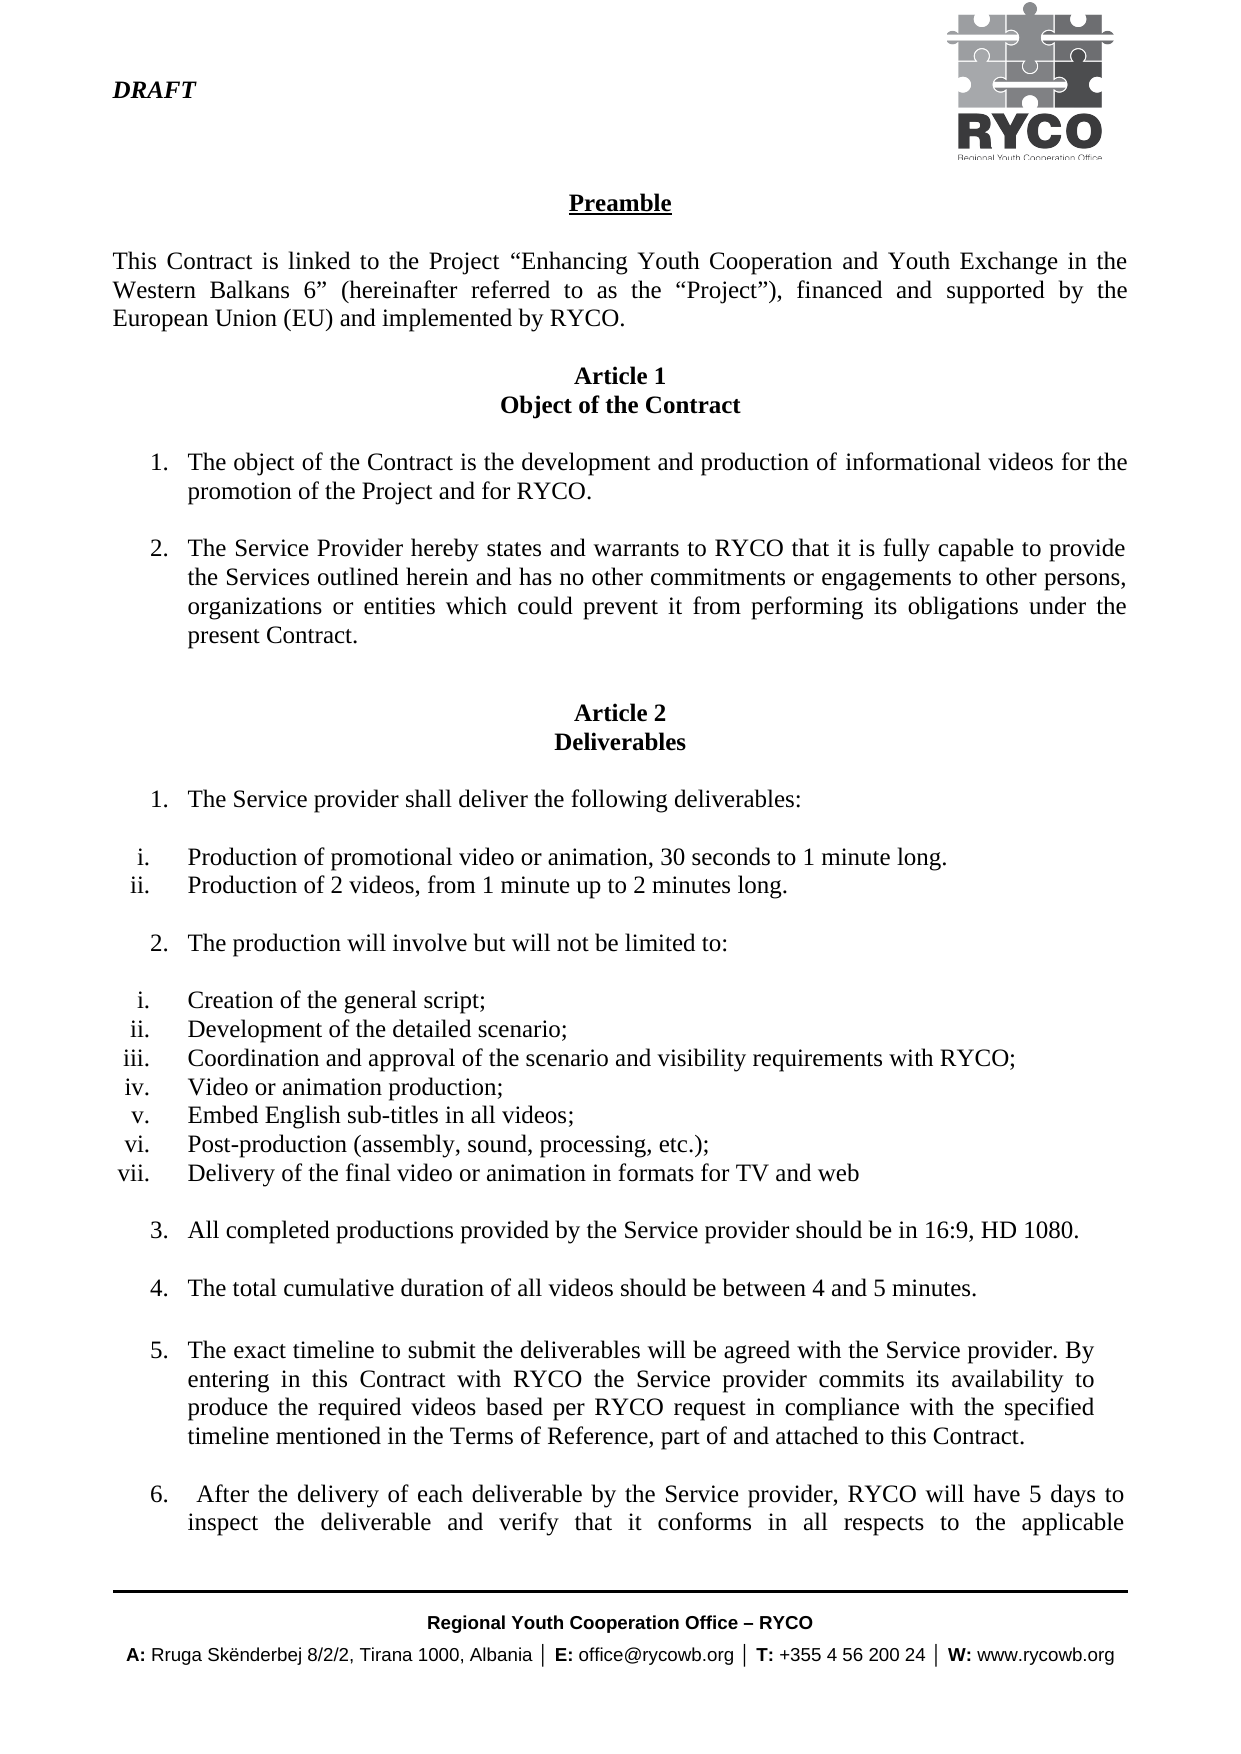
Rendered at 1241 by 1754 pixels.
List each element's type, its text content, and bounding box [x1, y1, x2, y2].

list The object of the Contract is the development and production of informational videos for the promotion of the Project and for RYCO. [150, 447, 1128, 505]
list The total cumulative duration of all videos should be between 4 and 5 minutes. [150, 1273, 1096, 1302]
list All completed productions provided by the Service provider should be in 16:9, HD 1080. [150, 1216, 1096, 1244]
picture [947, 2, 1114, 160]
list Coordination and approval of the scenario and visibility requirements with RYCO; [150, 1043, 1128, 1072]
text Preamble [112, 188, 1128, 217]
list Development of the detailed scenario; [150, 1014, 1128, 1043]
list Creation of the general script; [150, 986, 1128, 1014]
list Delivery of the final video or animation in formats for TV and web [150, 1158, 1128, 1187]
list Production of promotional video or animation, 30 seconds to 1 minute long. [150, 842, 1126, 871]
list Production of 2 videos, from 1 minute up to 2 minutes long. [150, 871, 1126, 899]
list Video or animation production; [150, 1072, 1128, 1101]
list Post-production (assembly, sound, processing, etc.); [150, 1129, 1128, 1158]
list The exact timeline to submit the deliverables will be agreed with the Service provider. By entering in this Contract with RYCO the Service provider commits its availability to produce the required videos based per RYCO request in compliance with the specified timeline mentioned in the Terms of Reference, part of and attached to this Contract. [150, 1335, 1096, 1450]
list The Service Provider hereby states and warrants to RYCO that it is fully capable to provide the Services outlined herein and has no other commitments or engagements to other persons, organizations or entities which could prevent it from performing its obligations under the present Contract. [150, 533, 1128, 648]
text Article 1 [112, 361, 1128, 390]
text Object of the Contract [112, 390, 1128, 418]
list The production will involve but will not be limited to: [150, 928, 1128, 957]
list Embed English sub-titles in all videos; [150, 1101, 1126, 1129]
text Deliverables [112, 727, 1128, 756]
text This Contract is linked to the Project “Enhancing Youth Cooperation and Youth Exchange in the Western Balkans 6” (hereinafter referred to as the “Project”), financed and supported by the European Union (EU) and implemented by RYCO. [112, 246, 1128, 332]
list The Service provider shall deliver the following deliverables: [150, 784, 1126, 813]
text Article 2 [112, 698, 1128, 727]
